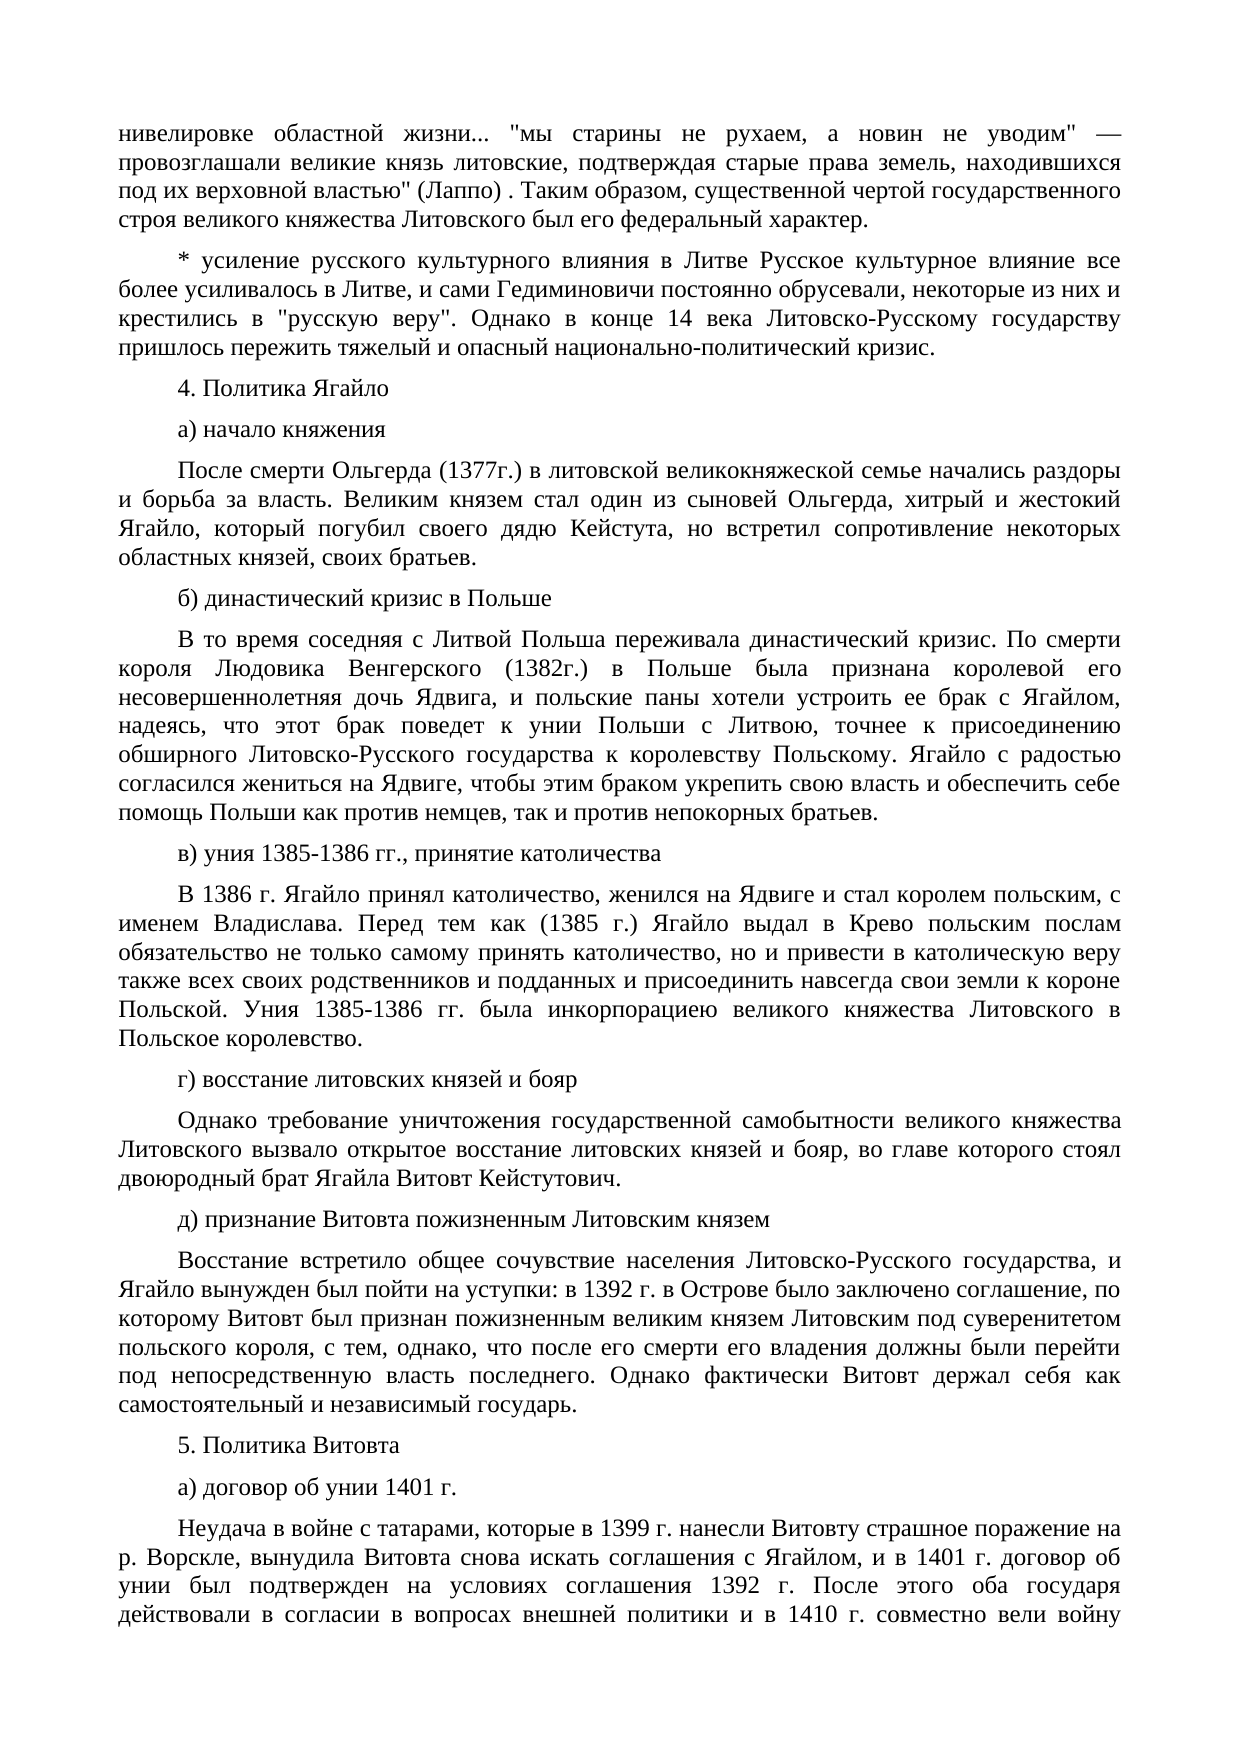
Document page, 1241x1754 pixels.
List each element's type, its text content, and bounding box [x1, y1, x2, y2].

text После смерти Ольгерда (1377г.) в литовской великокняжеской семье начались раздоры и борьба за власть. Великим князем стал один из сыновей Ольгерда, хитрый и жестокий Ягайло, который погубил своего дядю Кейстута, но встретил сопротивление некоторых областных князей, своих братьев. [118, 456, 1122, 571]
text в) уния 1385-1386 гг., принятие католичества [118, 838, 1122, 867]
text Восстание встретило общее сочувствие населения Литовско-Русского государства, и Ягайло вынужден был пойти на уступки: в 1392 г. в Острове было заключено соглашение, по которому Витовт был признан пожизненным великим князем Литовским под суверенитетом польского короля, с тем, однако, что после его смерти его владения должны были перейти под непосредственную власть последнего. Однако фактически Витовт держал себя как самостоятельный и независимый государь. [118, 1246, 1122, 1418]
text В то время соседняя с Литвой Польша переживала династический кризис. По смерти короля Людовика Венгерского (1382г.) в Польше была признана королевой его несовершеннолетняя дочь Ядвига, и польские паны хотели устроить ее брак с Ягайлом, надеясь, что этот брак поведет к унии Польши с Литвою, точнее к присоединению обширного Литовско-Русского государства к королевству Польскому. Ягайло с радостью согласился жениться на Ядвиге, чтобы этим браком укрепить свою власть и обеспечить себе помощь Польши как против немцев, так и против непокорных братьев. [118, 624, 1122, 826]
text г) восстание литовских князей и бояр [118, 1064, 1122, 1093]
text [118, 118, 1122, 233]
text б) династический кризис в Польше [118, 583, 1122, 612]
text д) признание Витовта пожизненным Литовским князем [118, 1204, 1122, 1233]
text В 1386 г. Ягайло принял католичество, женился на Ядвиге и стал королем польским, с именем Владислава. Перед тем как (1385 г.) Ягайло выдал в Крево польским послам обязательство не только самому принять католичество, но и привести в католическую веру также всех своих родственников и подданных и присоединить навсегда свои земли к короне Польской. Уния 1385-1386 гг. была инкорпорациею великого княжества Литовского в Польское королевство. [118, 879, 1122, 1052]
text а) договор об унии 1401 г. [118, 1472, 1122, 1501]
text 4. Политика Ягайло [118, 373, 1122, 402]
text а) начало княжения [118, 414, 1122, 443]
text * усиление русского культурного влияния в Литве Русское культурное влияние все более усиливалось в Литве, и сами Гедиминовичи постоянно обрусевали, некоторые из них и крестились в "русскую веру". Однако в конце 14 века Литовско-Русскому государству пришлось пережить тяжелый и опасный национально-политический кризис. [118, 246, 1122, 361]
text Однако требование уничтожения государственной самобытности великого княжества Литовского вызвало открытое восстание литовских князей и бояр, во главе которого стоял двоюродный брат Ягайла Витовт Кейстутович. [118, 1106, 1122, 1192]
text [118, 1513, 1122, 1628]
text 5. Политика Витовта [118, 1431, 1122, 1459]
